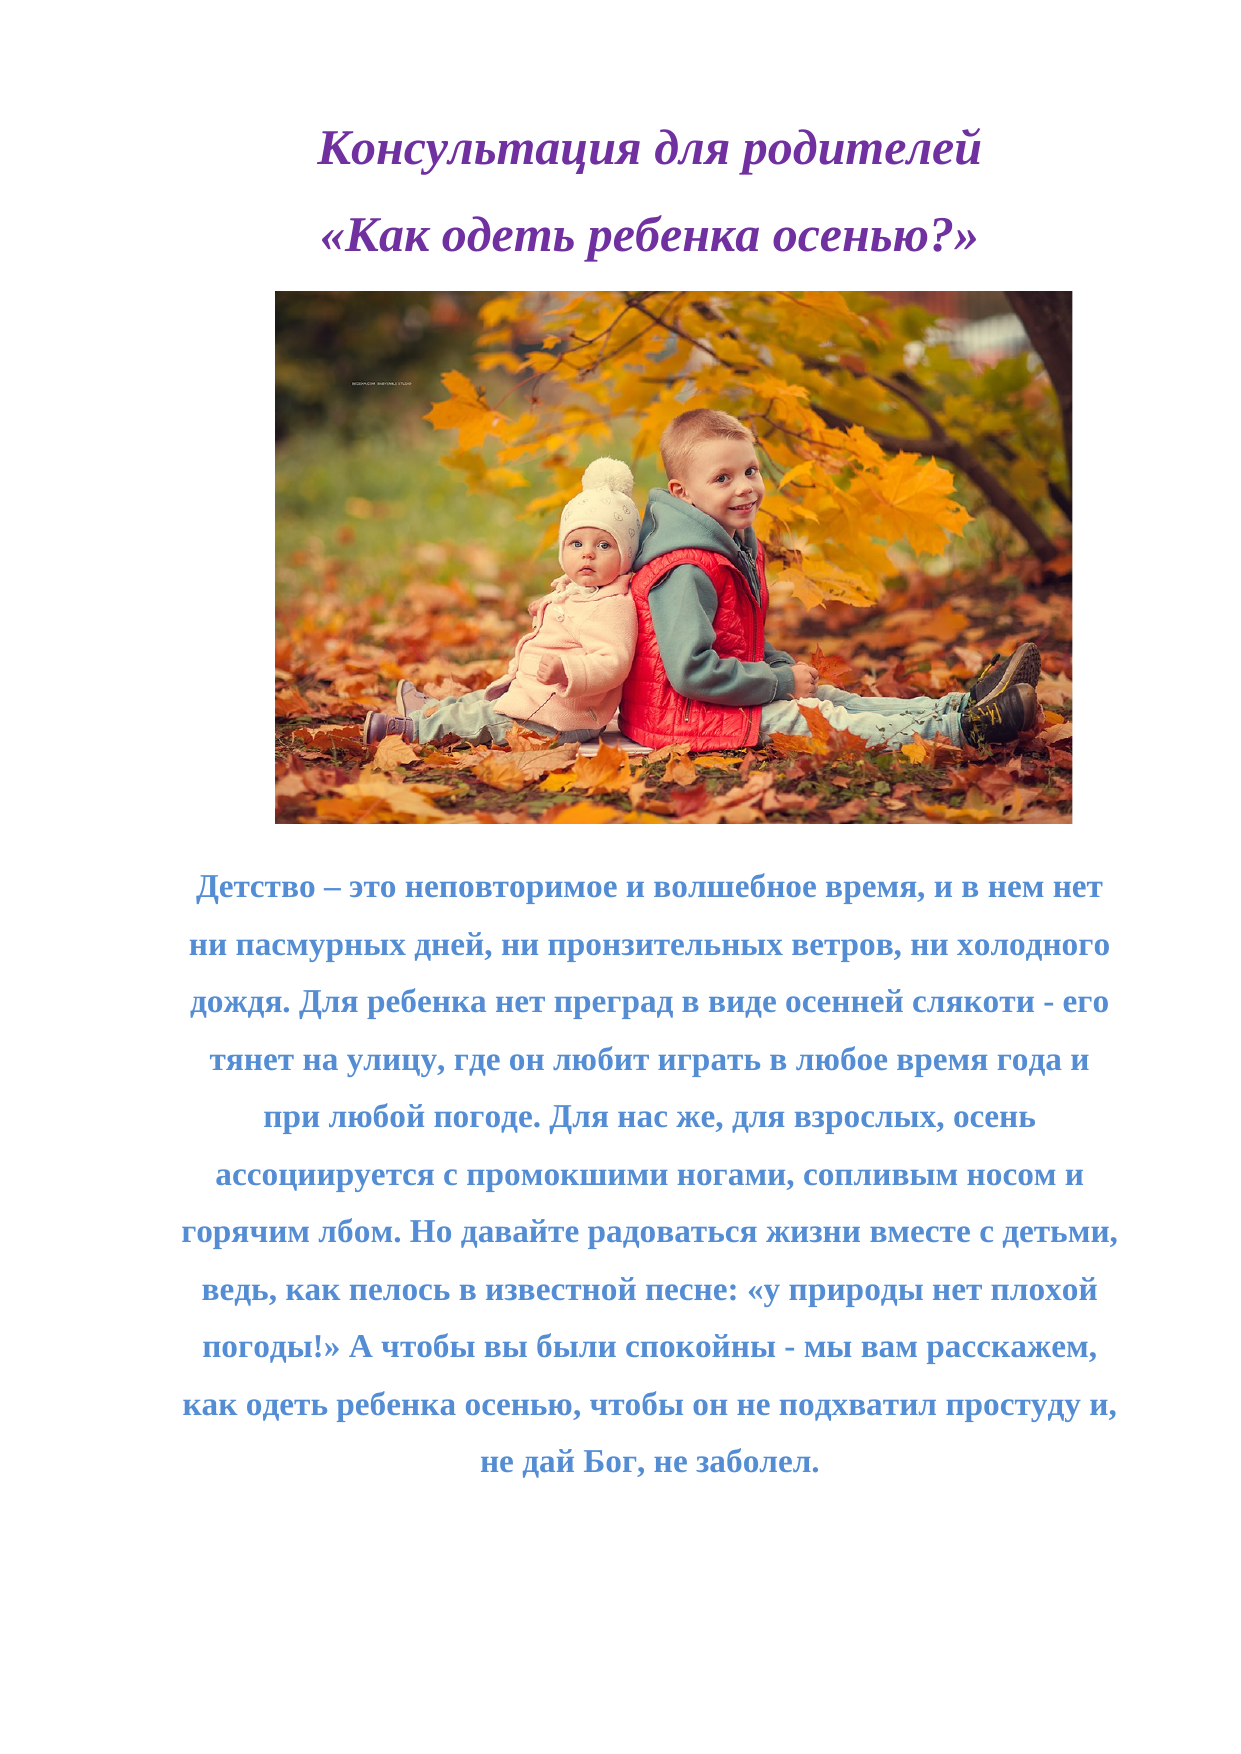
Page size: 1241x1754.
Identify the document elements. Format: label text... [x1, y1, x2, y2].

text Детство – это неповторимое и волшебное время, и в нем нет ни пасмурных дней, ни пронзительных ветров, ни холодного дождя. Для ребенка нет преград в виде осенней слякоти - его тянет на улицу, где он любит играть в любое время года и при любой погоде. Для нас же, для взрослых, осень ассоциируется с промокшими ногами, сопливым носом и горячим лбом. Но давайте радоваться жизни вместе с детьми, ведь, как пелось в известной песне: «у природы нет плохой погоды!» А чтобы вы были спокойны - мы вам расскажем, как одеть ребенка осенью, чтобы он не подхватил простуду и, не дай Бог, не заболел. [177, 867, 1122, 1480]
text «Как одеть ребенка осенью?» [177, 205, 1122, 262]
text Консультация для родителей [177, 118, 1122, 176]
picture [275, 291, 1073, 824]
